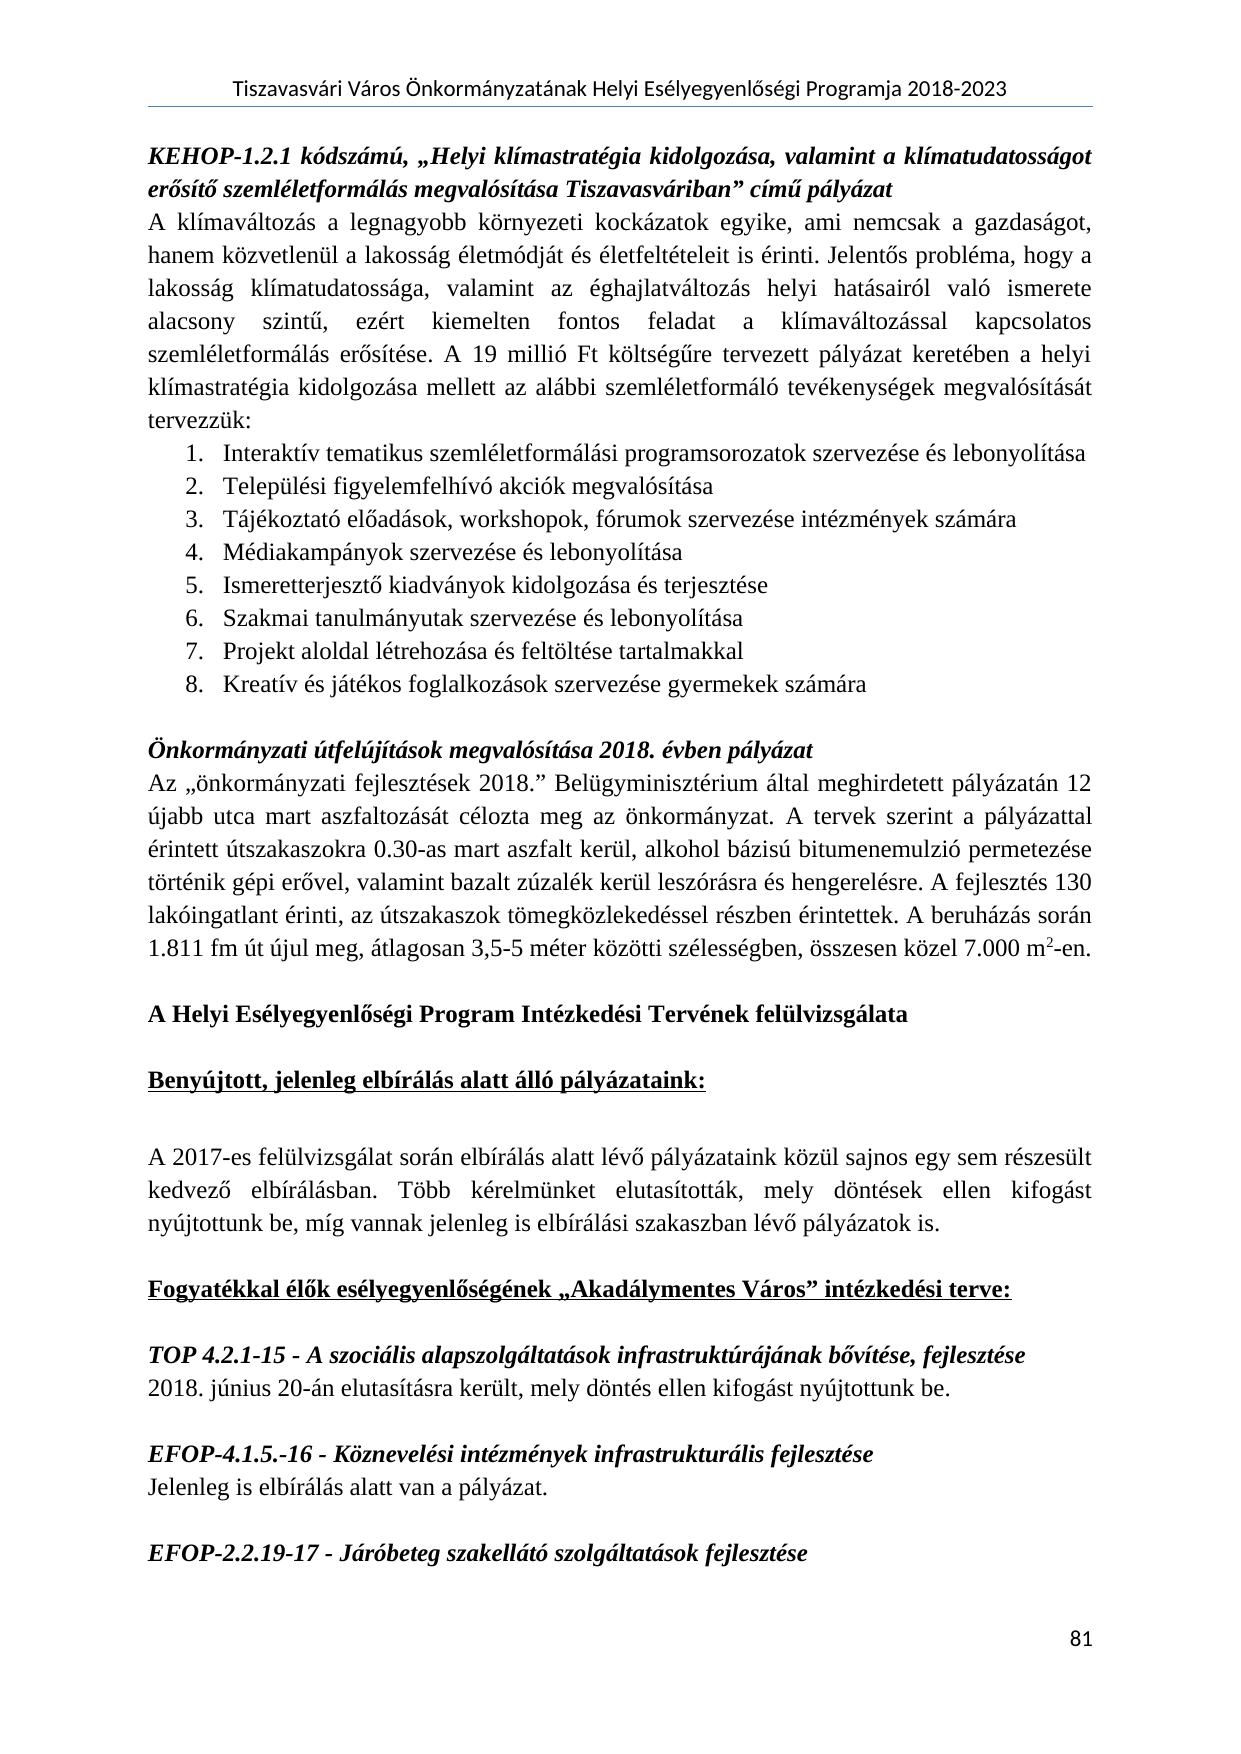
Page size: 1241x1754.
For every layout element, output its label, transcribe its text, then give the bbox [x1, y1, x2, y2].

text Önkormányzati útfelújítások megvalósítása 2018. évben pályázat [148, 735, 1093, 764]
text KEHOP-1.2.1 kódszámú, „Helyi klímastratégia kidolgozása, valamint a klímatudatosságot erősítő szemléletformálás megvalósítása Tiszavasváriban” című pályázat [148, 141, 1093, 203]
list Médiakampányok szervezése és lebonyolítása [185, 537, 1093, 566]
text A Helyi Esélyegyenlőségi Program Intézkedési Tervének felülvizsgálata [148, 999, 1093, 1028]
text A klímaváltozás a legnagyobb környezeti kockázatok egyike, ami nemcsak a gazdaságot, hanem közvetlenül a lakosság életmódját és életfeltételeit is érinti. Jelentős probléma, hogy a lakosság klímatudatossága, valamint az éghajlatváltozás helyi hatásairól való ismerete alacsony szintű, ezért kiemelten fontos feladat a klímaváltozással kapcsolatos szemléletformálás erősítése. A 19 millió Ft költségűre tervezett pályázat keretében a helyi klímastratégia kidolgozása mellett az alábbi szemléletformáló tevékenységek megvalósítását tervezzük: [148, 207, 1093, 434]
list Kreatív és játékos foglalkozások szervezése gyermekek számára [185, 669, 1093, 698]
text EFOP-2.2.19-17 - Járóbeteg szakellátó szolgáltatások fejlesztése [148, 1538, 1093, 1567]
text TOP 4.2.1-15 - A szociális alapszolgáltatások infrastruktúrájának bővítése, fejlesztése [148, 1340, 1093, 1368]
text 2018. június 20-án elutasításra került, mely döntés ellen kifogást nyújtottunk be. [148, 1373, 1093, 1402]
list Szakmai tanulmányutak szervezése és lebonyolítása [185, 603, 1093, 632]
text Fogyatékkal élők esélyegyenlőségének „Akadálymentes Város” intézkedési terve: [148, 1274, 1093, 1302]
text Az „önkormányzati fejlesztések 2018.” Belügyminisztérium által meghirdetett pályázatán 12 újabb utca mart aszfaltozását célozta meg az önkormányzat. A tervek szerint a pályázattal érintett útszakaszokra 0.30-as mart aszfalt kerül, alkohol bázisú bitumenemulzió permetezése történik gépi erővel, valamint bazalt zúzalék kerül leszórásra és hengerelésre. A fejlesztés 130 lakóingatlant érinti, az útszakaszok tömegközlekedéssel részben érintettek. A beruházás során 1.811 fm út újul meg, átlagosan 3,5-5 méter közötti szélességben, összesen közel 7.000 m2-en. [148, 768, 1093, 962]
list Tájékoztató előadások, workshopok, fórumok szervezése intézmények számára [185, 504, 1093, 533]
list Ismeretterjesztő kiadványok kidolgozása és terjesztése [185, 570, 1093, 599]
text Jelenleg is elbírálás alatt van a pályázat. [148, 1472, 1093, 1501]
list Interaktív tematikus szemléletformálási programsorozatok szervezése és lebonyolítása [185, 438, 1093, 467]
text A 2017-es felülvizsgálat során elbírálás alatt lévő pályázataink közül sajnos egy sem részesült kedvező elbírálásban. Több kérelmünket elutasították, mely döntések ellen kifogást nyújtottunk be, míg vannak jelenleg is elbírálási szakaszban lévő pályázatok is. [148, 1142, 1093, 1236]
text Benyújtott, jelenleg elbírálás alatt álló pályázataink: [148, 1066, 1093, 1094]
text EFOP-4.1.5.-16 - Köznevelési intézmények infrastrukturális fejlesztése [148, 1439, 1093, 1468]
list Települési figyelemfelhívó akciók megvalósítása [185, 471, 1093, 500]
list Projekt aloldal létrehozása és feltöltése tartalmakkal [185, 636, 1093, 665]
